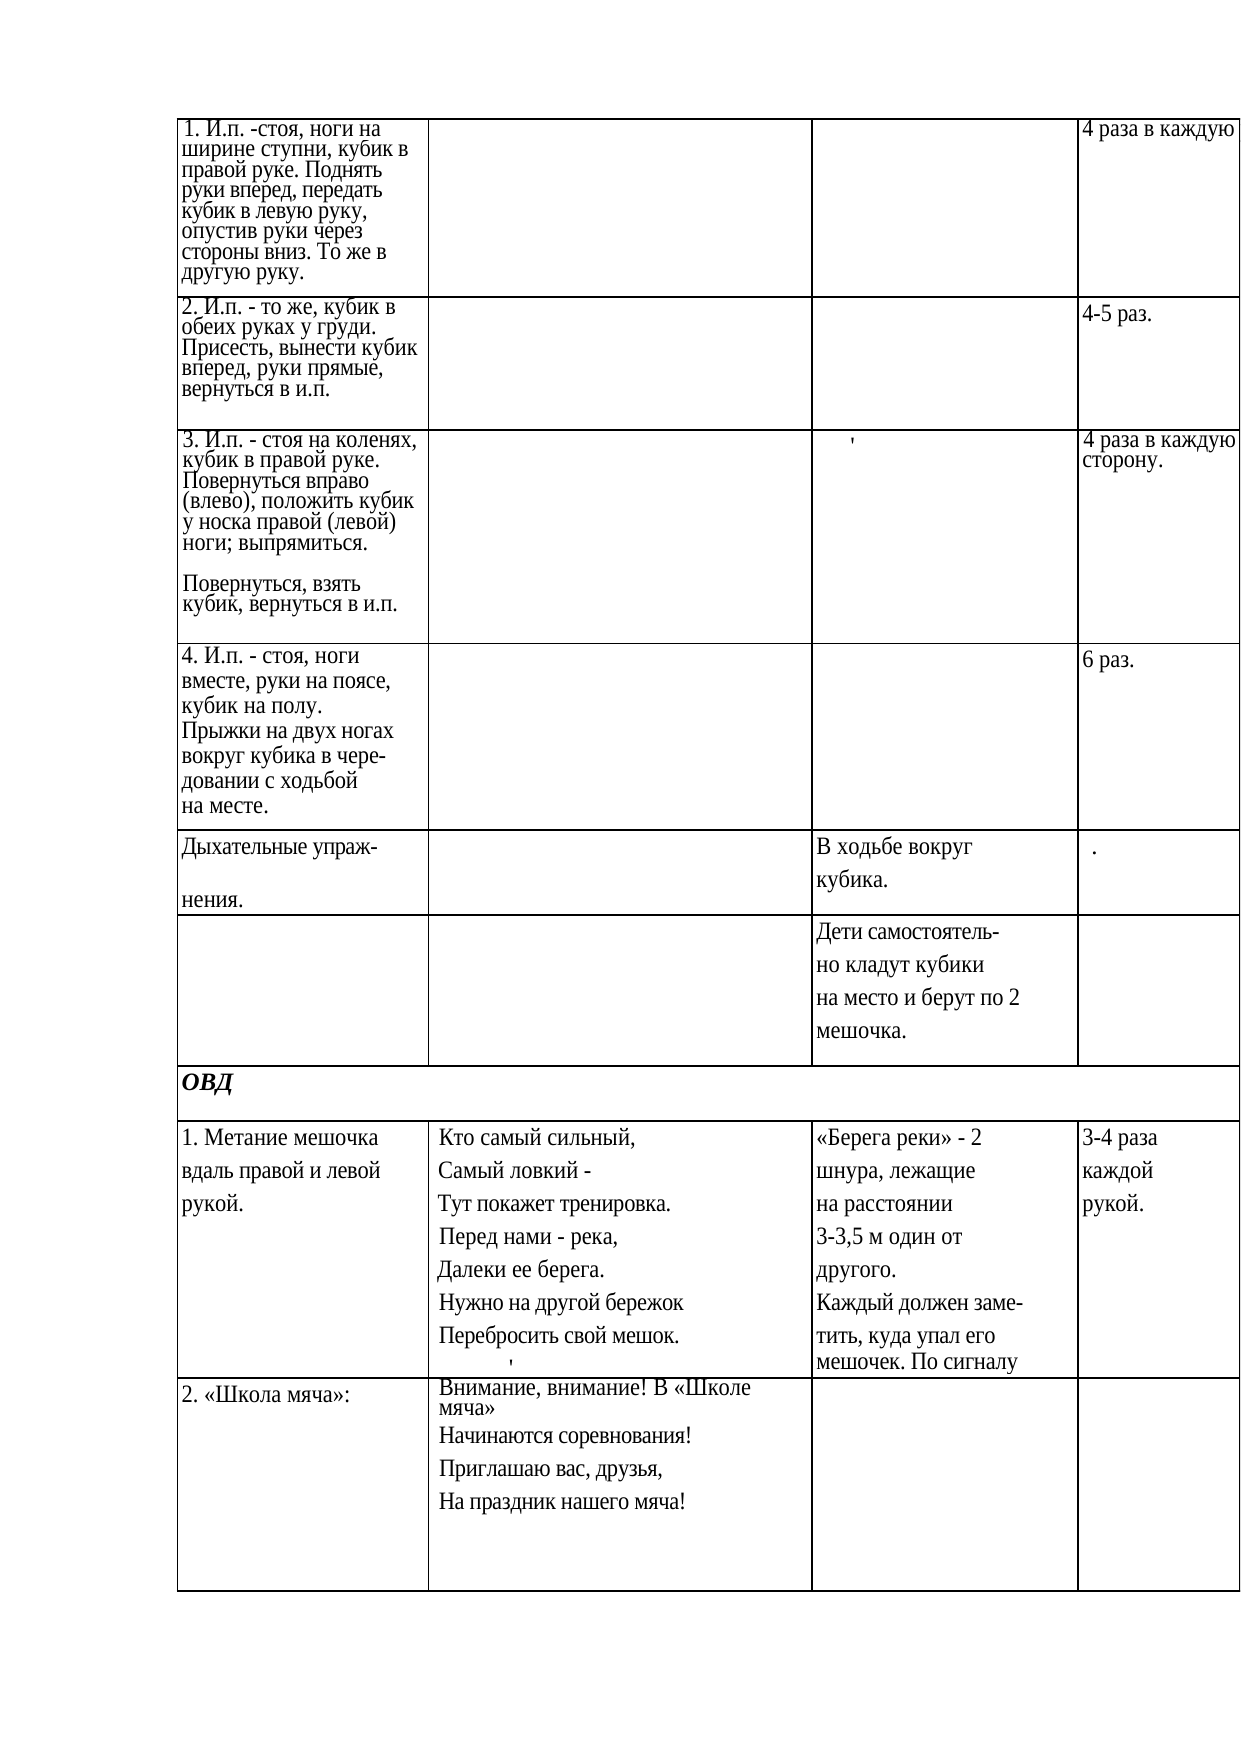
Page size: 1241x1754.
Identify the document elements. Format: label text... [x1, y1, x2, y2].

table_cell . [1079, 831, 1239, 914]
table_cell 2. «Школа мяча»: [178, 1379, 428, 1590]
table_cell 1. Метание мешочка вдаль правой и левой рукой. [178, 1122, 428, 1377]
table_cell 4-5 раз. [1079, 298, 1239, 429]
table_cell 3. И.п. - стоя на коленях, кубик в правой руке. Повернуться вправо (влево), положить кубик у носка правой (левой) ноги; выпрямиться. Повернуться, взять кубик, вернуться в и.п. [178, 431, 428, 642]
table_cell Дети самостоятель- но кладут кубики на место и берут по 2 мешочка. [813, 916, 1077, 1065]
table_cell 1. И.п. -стоя, ноги на ширине ступни, кубик в правой руке. Поднять руки вперед, передать кубик в левую руку, опустив руки через стороны вниз. То же в другую руку. [178, 120, 428, 296]
table_cell [429, 916, 811, 1065]
table_cell Дыхательные упраж- нения. [178, 831, 428, 914]
table_cell ОВД [178, 1067, 1239, 1120]
table_cell Внимание, внимание! В «Школе мяча» Начинаются соревнования! Приглашаю вас, друзья, На праздник нашего мяча! [429, 1379, 811, 1590]
table_cell [429, 120, 811, 296]
table_cell 4. И.п. - стоя, ноги вместе, руки на поясе, кубик на полу. Прыжки на двух ногах вокруг кубика в чере- довании с ходьбой на месте. [178, 644, 428, 829]
table_cell [178, 916, 428, 1065]
table_cell 3-4 раза каждой рукой. [1079, 1122, 1239, 1377]
table_cell [429, 431, 811, 642]
table_cell [1079, 916, 1239, 1065]
table_cell [429, 831, 811, 914]
table_cell В ходьбе вокруг кубика. [813, 831, 1077, 914]
table_cell [813, 644, 1077, 829]
table_cell [429, 644, 811, 829]
table_cell Кто самый сильный, Самый ловкий - Тут покажет тренировка. Перед нами - река, Далеки ее берега. Нужно на другой бережок Перебросить свой мешок. ' [429, 1122, 811, 1377]
table_cell 4 раза в каждую руку. [1079, 120, 1239, 296]
table_cell ' [813, 431, 1077, 642]
table_cell [429, 298, 811, 429]
table_cell 6 раз. [1079, 644, 1239, 829]
table_cell [813, 120, 1077, 296]
table_cell [813, 1379, 1077, 1590]
table_cell 4 раза в каждую сторону. [1079, 431, 1239, 642]
table_cell [1079, 1379, 1239, 1590]
table_cell 2. И.п. - то же, кубик в обеих руках у груди. Присесть, вынести кубик вперед, руки прямые, вернуться в и.п. [178, 298, 428, 429]
table_cell [813, 298, 1077, 429]
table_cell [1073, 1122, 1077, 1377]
